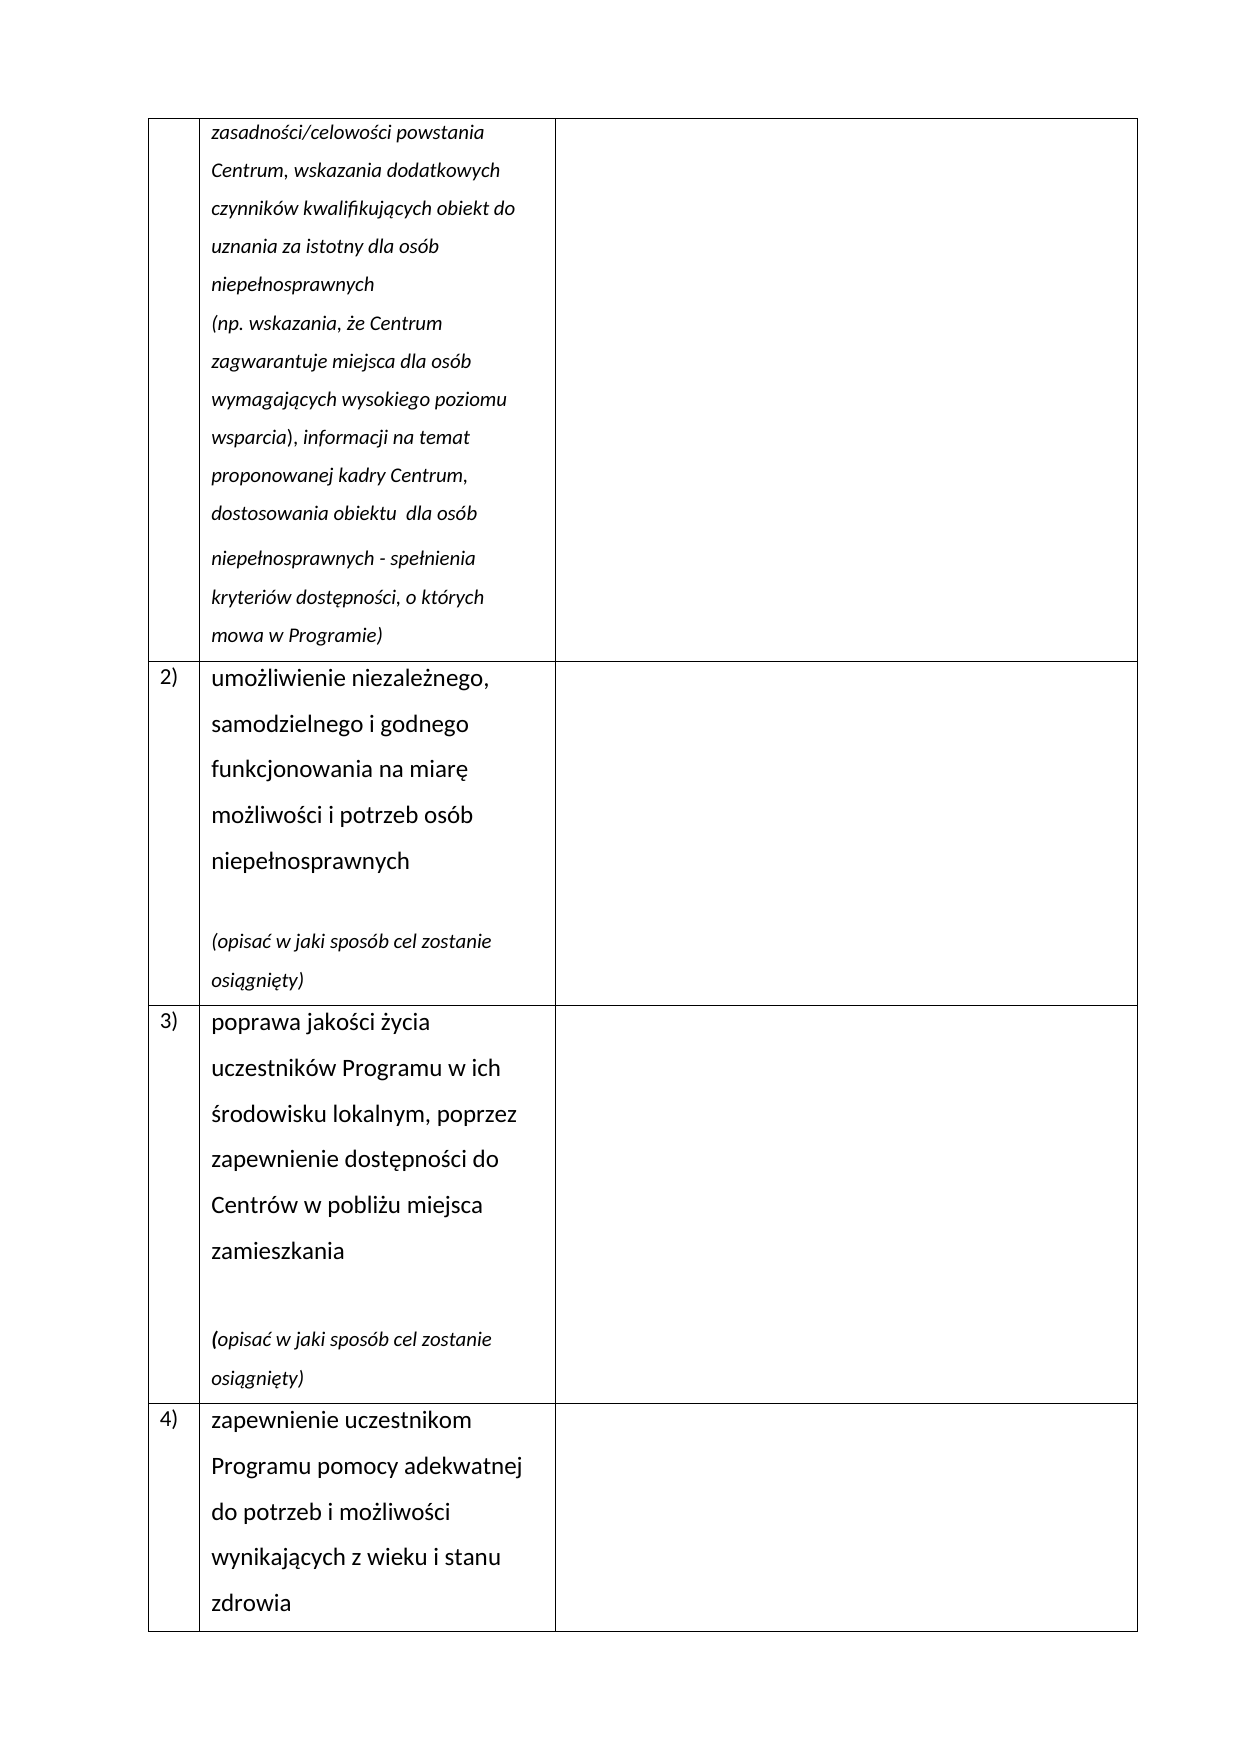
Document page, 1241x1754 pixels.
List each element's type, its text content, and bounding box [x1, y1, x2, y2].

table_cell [200, 119, 555, 661]
table_cell umożliwienie niezależnego, samodzielnego i godnego funkcjonowania na miarę możliwości i potrzeb osób niepełnosprawnych (opisać w jaki sposób cel zostanie osiągnięty) [200, 662, 555, 1005]
table_cell 1) [149, 119, 199, 661]
table_cell [556, 1404, 1137, 1631]
table_cell 2) [149, 662, 199, 1005]
table_cell poprawa jakości życia uczestników Programu w ich środowisku lokalnym, poprzez zapewnienie dostępności do Centrów w pobliżu miejsca zamieszkania (opisać w jaki sposób cel zostanie osiągnięty) [200, 1006, 555, 1403]
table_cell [200, 1404, 555, 1631]
table_cell [556, 662, 1137, 1005]
table_cell [556, 119, 1137, 661]
table_cell 3) [149, 1006, 199, 1403]
table_cell [556, 1006, 1137, 1403]
table_cell 4) [149, 1404, 199, 1631]
